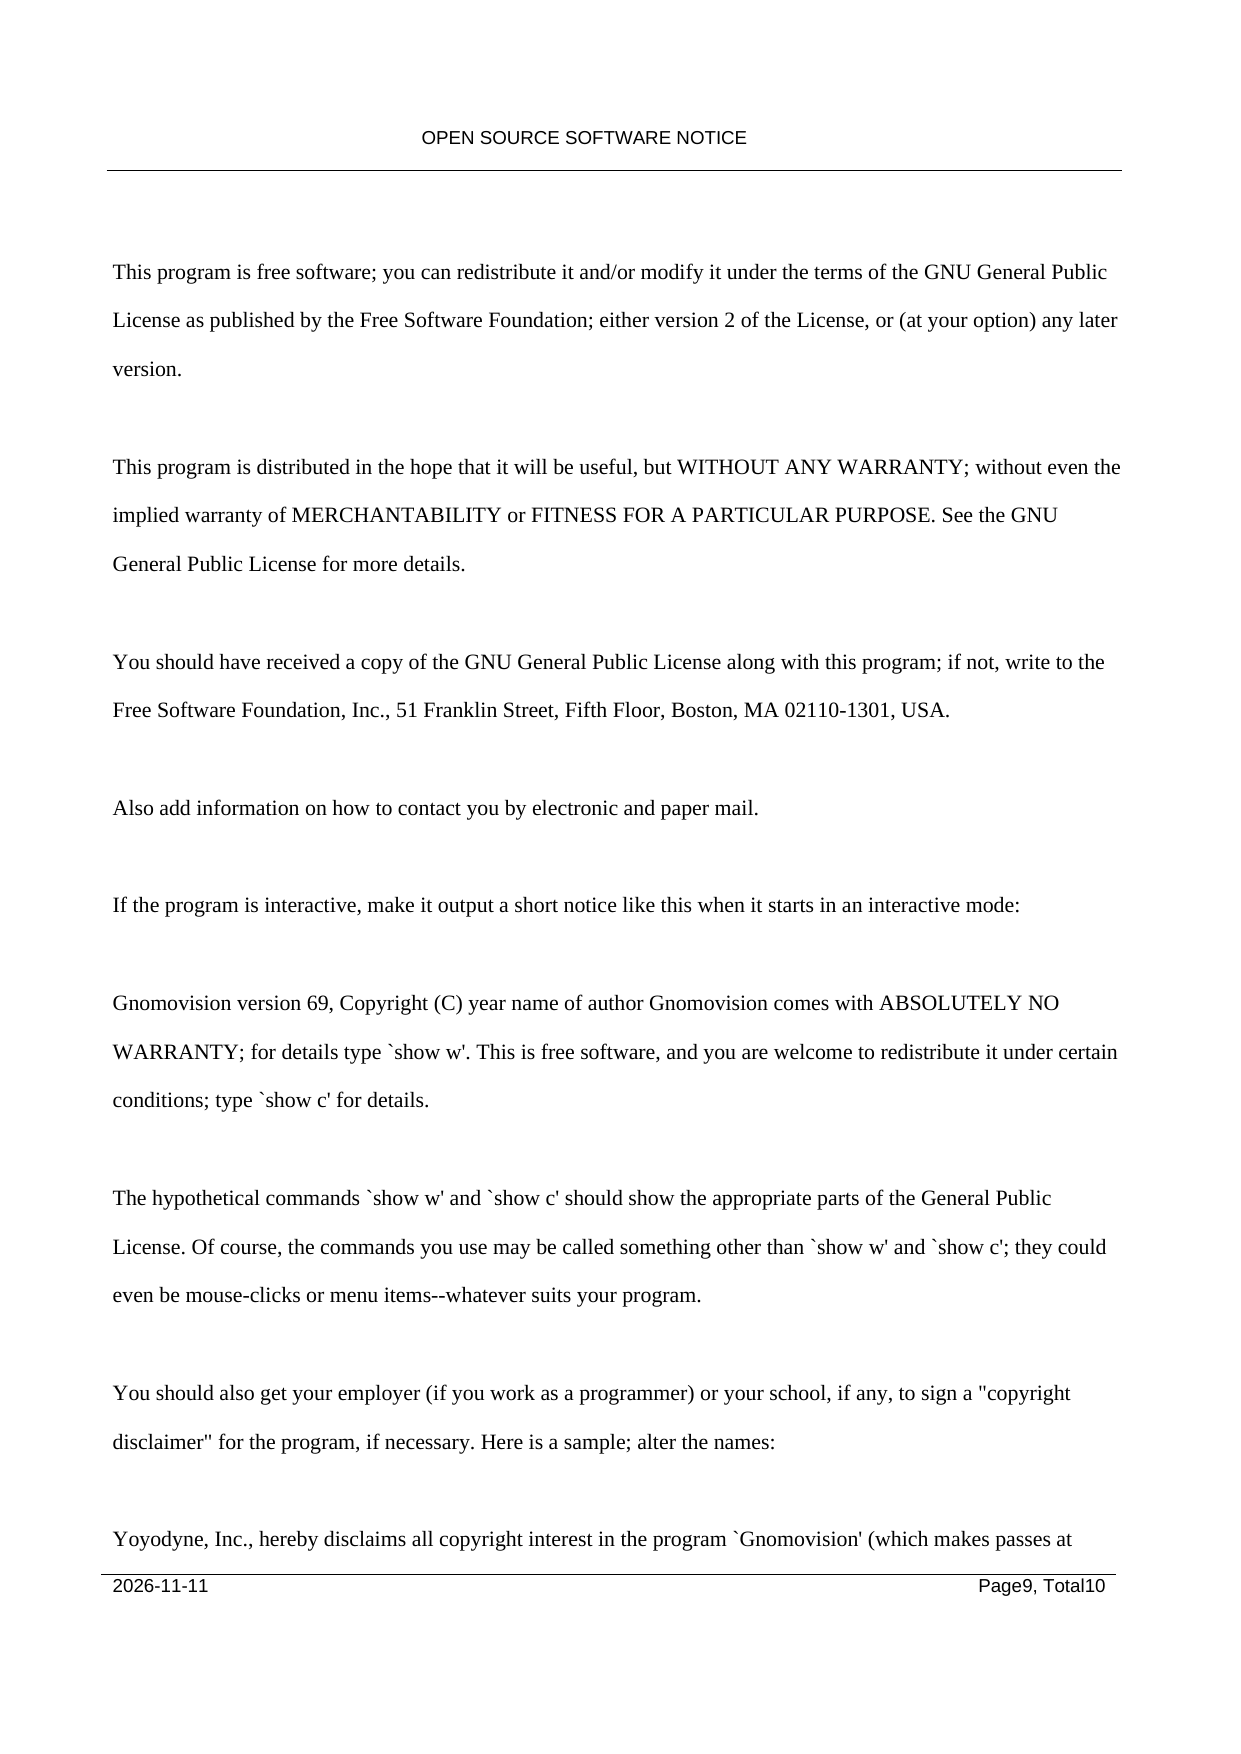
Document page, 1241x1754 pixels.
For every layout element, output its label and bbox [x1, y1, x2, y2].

text [112, 206, 1128, 1555]
